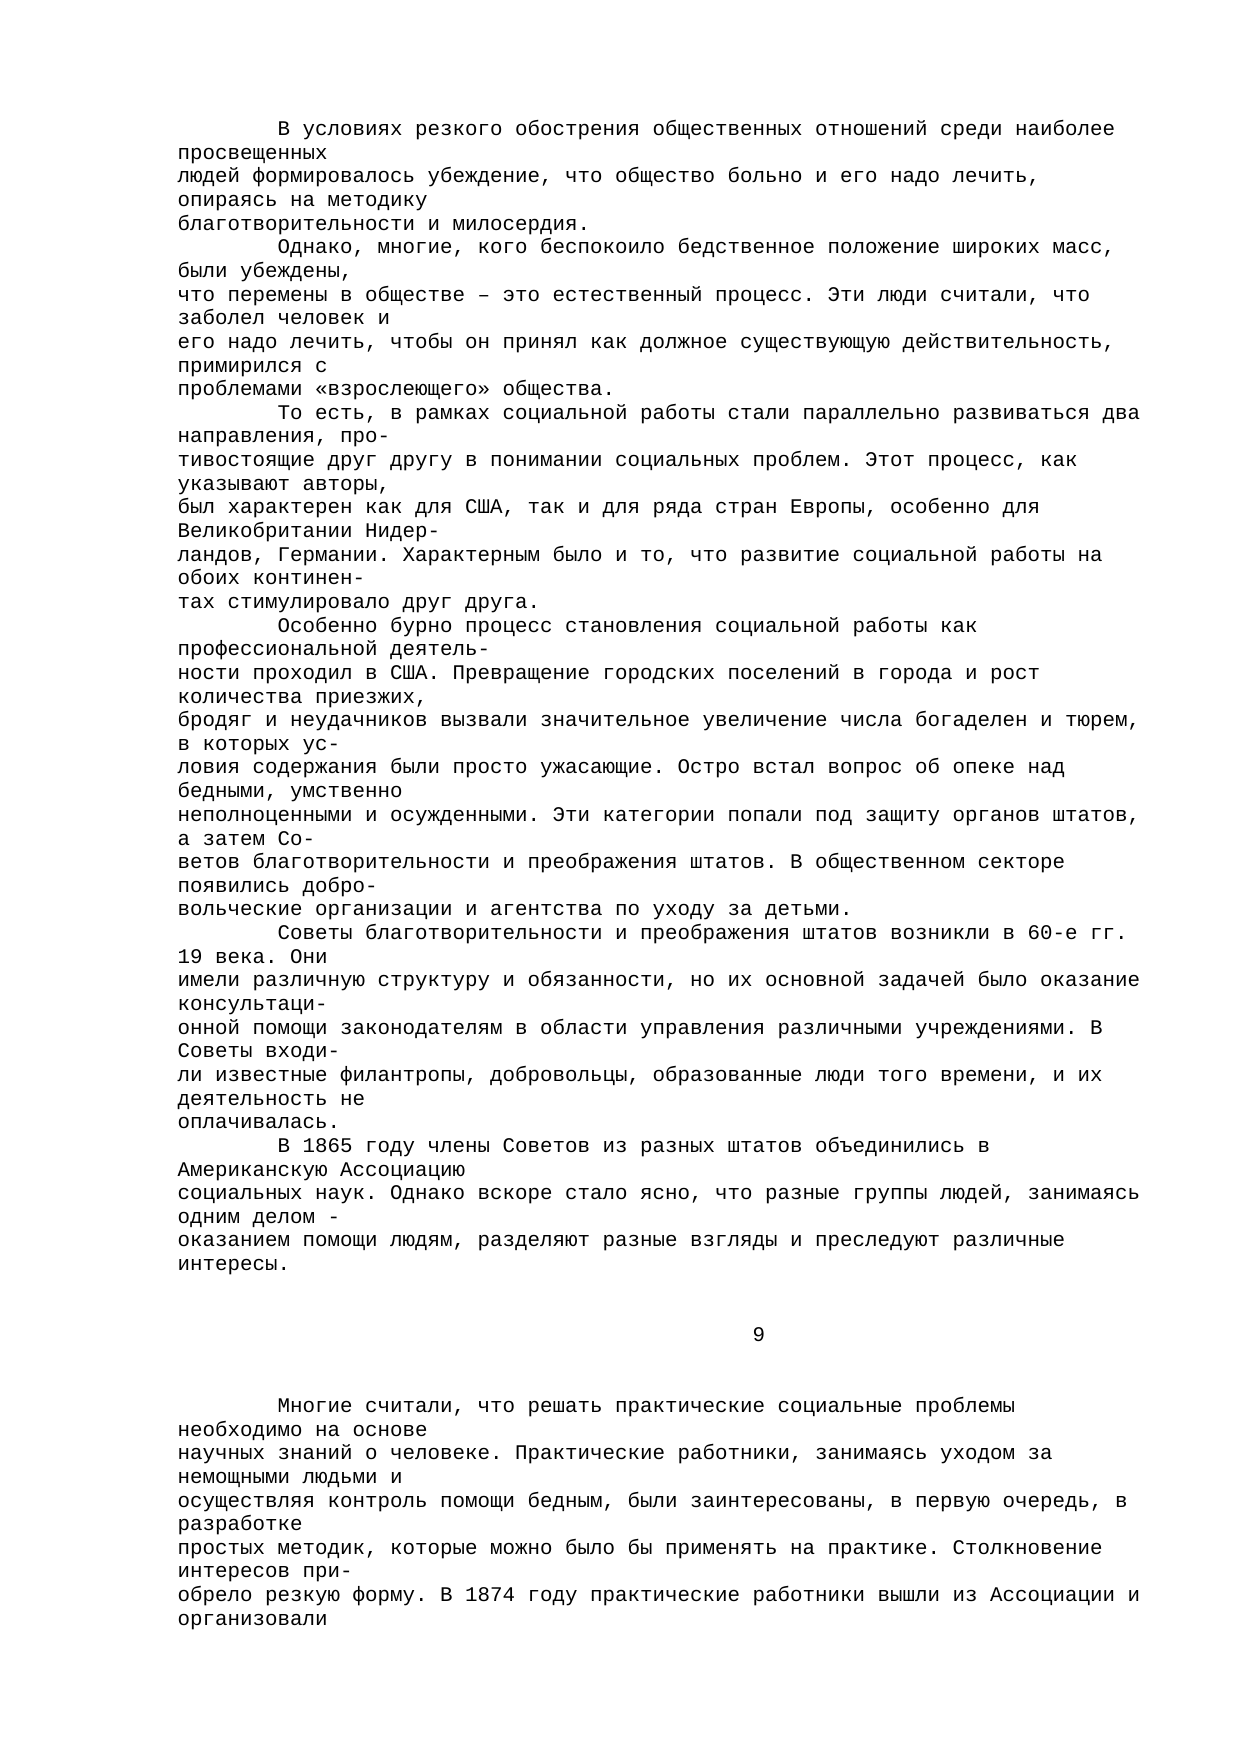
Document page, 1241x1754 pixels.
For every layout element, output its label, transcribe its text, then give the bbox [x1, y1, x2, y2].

text имели различную структуру и обязанности, но их основной задачей было оказание консультаци- [177, 969, 1152, 1017]
text благотворительности и милосердия. [177, 213, 1152, 236]
text вольческие организации и агентства по уходу за детьми. [177, 898, 1152, 922]
text Однако, многие, кого беспокоило бедственное положение широких масс, были убеждены, [177, 236, 1152, 284]
text оказанием помощи людям, разделяют разные взгляды и преследуют различные интересы. [177, 1229, 1152, 1277]
text тах стимулировало друг друга. [177, 591, 1152, 615]
text обрело резкую форму. В 1874 году практические работники вышли из Ассоциации и организовали [177, 1584, 1152, 1631]
text Многие считали, что решать практические социальные проблемы необходимо на основе [177, 1395, 1152, 1442]
text В 1865 году члены Советов из разных штатов объединились в Американскую Ассоциацию [177, 1135, 1152, 1182]
text оплачивалась. [177, 1111, 1152, 1135]
text ловия содержания были просто ужасающие. Остро встал вопрос об опеке над бедными, умственно [177, 757, 1152, 804]
text Советы благотворительности и преображения штатов возникли в 60-е гг. 19 века. Они [177, 922, 1152, 969]
text людей формировалось убеждение, что общество больно и его надо лечить, опираясь на методику [177, 165, 1152, 213]
text социальных наук. Однако вскоре стало ясно, что разные группы людей, занимаясь одним делом - [177, 1182, 1152, 1229]
text тивостоящие друг другу в понимании социальных проблем. Этот процесс, как указывают авторы, [177, 449, 1152, 496]
text что перемены в обществе – это естественный процесс. Эти люди считали, что заболел человек и [177, 284, 1152, 331]
text проблемами «взрослеющего» общества. [177, 378, 1152, 402]
text 9 [177, 1324, 1152, 1348]
text То есть, в рамках социальной работы стали параллельно развиваться два направления, про- [177, 402, 1152, 449]
text В условиях резкого обострения общественных отношений среди наиболее просвещенных [177, 118, 1152, 165]
text бродяг и неудачников вызвали значительное увеличение числа богаделен и тюрем, в которых ус- [177, 709, 1152, 757]
text ветов благотворительности и преображения штатов. В общественном секторе появились добро- [177, 851, 1152, 898]
text неполноценными и осужденными. Эти категории попали под защиту органов штатов, а затем Со- [177, 804, 1152, 851]
text ности проходил в США. Превращение городских поселений в города и рост количества приезжих, [177, 662, 1152, 709]
text был характерен как для США, так и для ряда стран Европы, особенно для Великобритании Нидер- [177, 496, 1152, 544]
text его надо лечить, чтобы он принял как должное существующую действительность, примирился с [177, 331, 1152, 378]
text научных знаний о человеке. Практические работники, занимаясь уходом за немощными людьми и [177, 1442, 1152, 1489]
text осуществляя контроль помощи бедным, были заинтересованы, в первую очередь, в разработке [177, 1489, 1152, 1537]
text простых методик, которые можно было бы применять на практике. Столкновение интересов при- [177, 1537, 1152, 1584]
text ландов, Германии. Характерным было и то, что развитие социальной работы на обоих континен- [177, 544, 1152, 591]
text онной помощи законодателям в области управления различными учреждениями. В Советы входи- [177, 1017, 1152, 1064]
text Особенно бурно процесс становления социальной работы как профессиональной деятель- [177, 615, 1152, 662]
text ли известные филантропы, добровольцы, образованные люди того времени, и их деятельность не [177, 1064, 1152, 1111]
